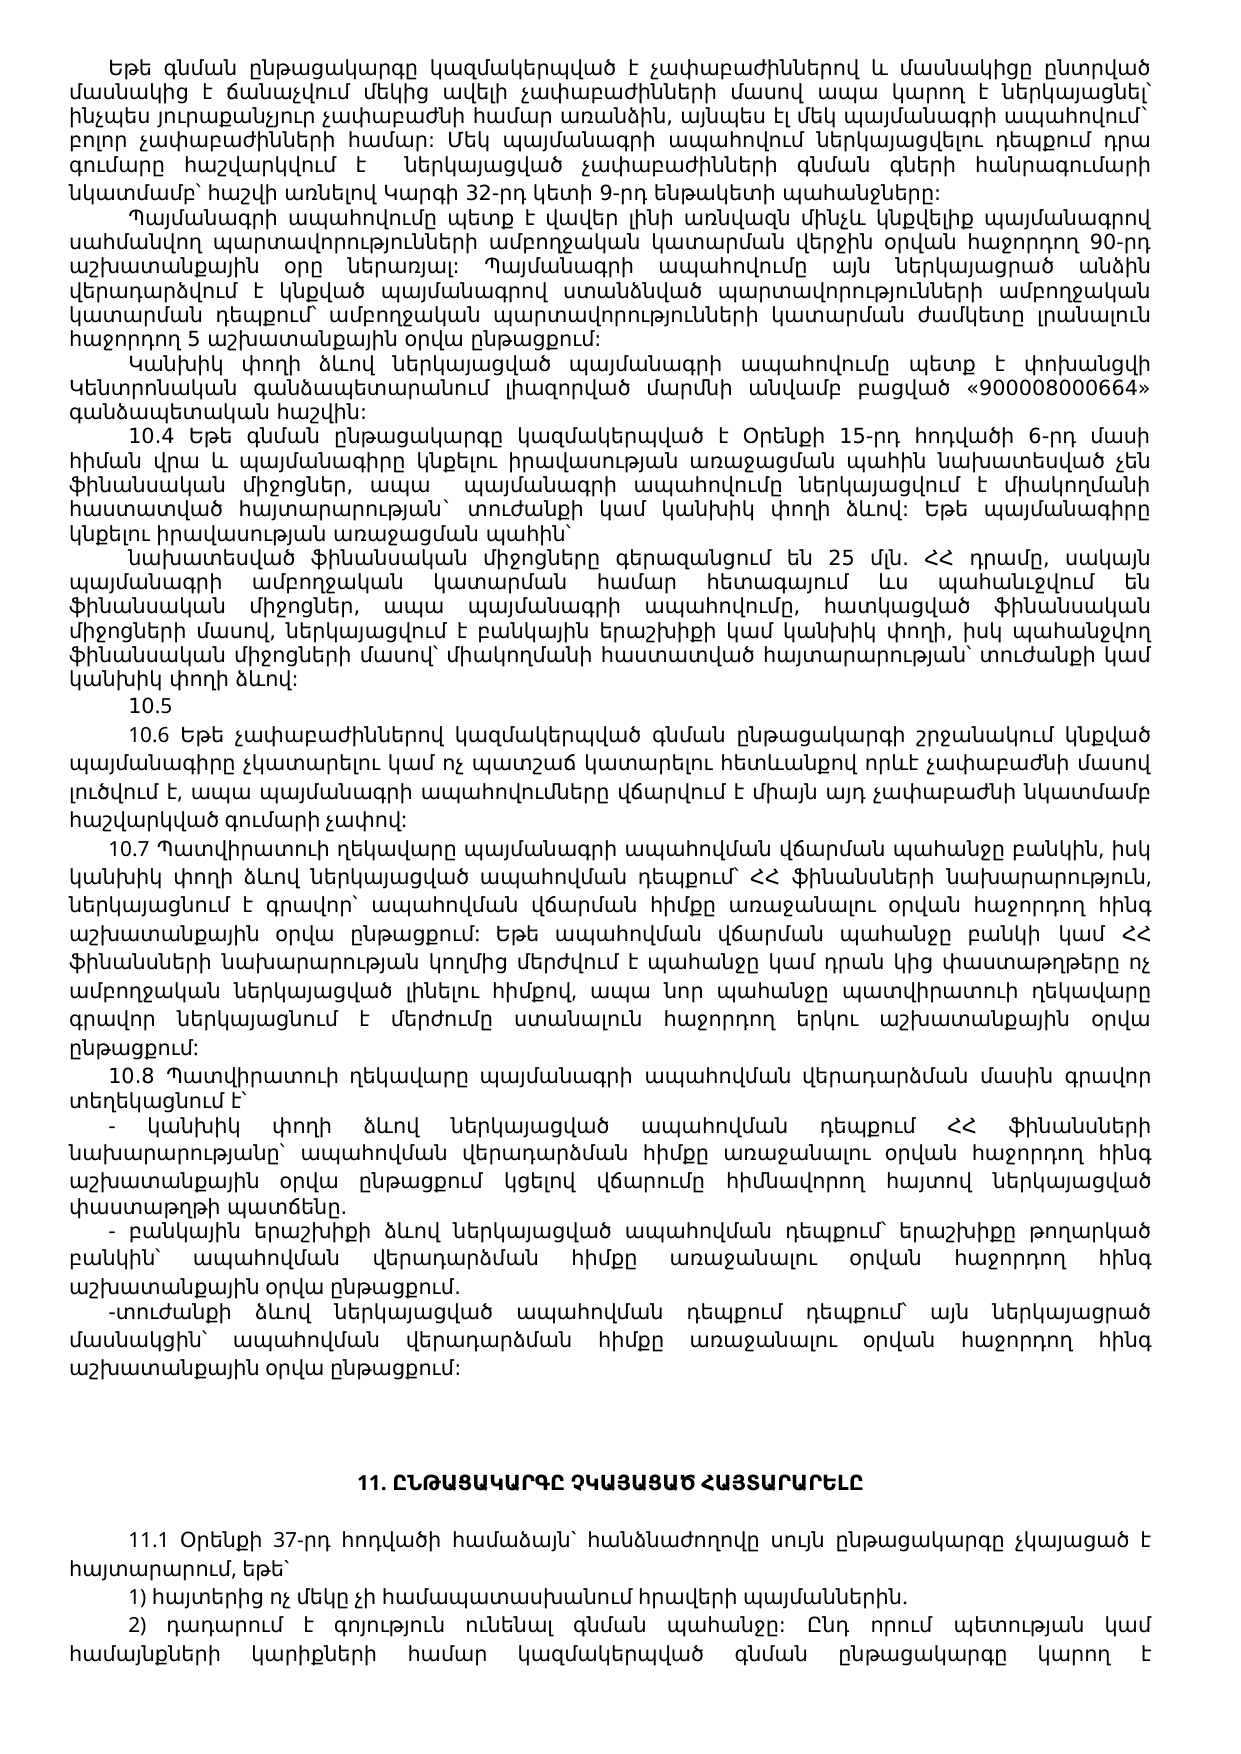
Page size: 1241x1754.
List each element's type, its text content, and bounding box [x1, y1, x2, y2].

text Եթե գնման ընթացակարգը կազմակերպված է չափաբաժիններով և մասնակիցը ընտրված մասնակից է ճանաչվում մեկից ավելի չափաբաժինների մասով ապա կարող է ներկայացնել՝ ինչպես յուրաքանչյուր չափաբաժնի համար առանձին, այնպես էլ մեկ պայմանագրի ապահովում` բոլոր չափաբաժինների համար: Մեկ պայմանագրի ապահովում ներկայացվելու դեպքում դրա գումարը հաշվարկվում է ներկայացված չափաբաժինների գնման գների հանրագումարի նկատմամբ՝ հաշվի առնելով Կարգի 32-րդ կետի 9-րդ ենթակետի պահանջները: [69, 56, 1152, 206]
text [69, 1611, 1152, 1667]
text 10.4 Եթե գնման ընթացակարգը կազմակերպված է Օրենքի 15-րդ հոդվածի 6-րդ մասի հիման վրա և պայմանագիրը կնքելու իրավասության առաջացման պահին նախատեսված չեն ֆինանսական միջոցներ, ապա պայմանագրի ապահովումը ներկայացվում է միակողմանի հաստատված հայտարարության` տուժանքի կամ կանխիկ փողի ձևով: Եթե պայմանագիրը կնքելու իրավասության առաջացման պահին՝ [69, 424, 1152, 546]
text - կանխիկ փողի ձևով ներկայացված ապահովման դեպքում ՀՀ ֆինանսների նախարարությանը՝ ապահովման վերադարձման հիմքը առաջանալու օրվան հաջորդող հինգ աշխատանքային օրվա ընթացքում կցելով վճարումը հիմնավորող հայտով ներկայացված փաստաթղթի պատճենը. [69, 1114, 1152, 1219]
text 10.6 Եթե չափաբաժիններով կազմակերպված գնման ընթացակարգի շրջանակում կնքված պայմանագիրը չկատարելու կամ ոչ պատշաճ կատարելու հետևանքով որևէ չափաբաժնի մասով լուծվում է, ապա պայմանագրի ապահովումները վճարվում է միայն այդ չափաբաժնի նկատմամբ հաշվարկված գումարի չափով: [69, 720, 1152, 834]
text Կանխիկ փողի ձևով ներկայացված պայմանագրի ապահովումը պետք է փոխանցվի Կենտրոնական գանձապետարանում լիազորված մարմնի անվամբ բացված «900008000664» գանձապետական հաշվին: [69, 352, 1152, 424]
text 11.1 Օրենքի 37-րդ հոդվածի համաձայն` հանձնաժողովը սույն ընթացակարգը չկայացած է հայտարարում, եթե` [69, 1525, 1152, 1582]
text 11. ԸՆԹԱՑԱԿԱՐԳԸ ՉԿԱՅԱՑԱԾ ՀԱՅՏԱՐԱՐԵԼԸ [69, 1468, 1152, 1497]
text -տուժանքի ձևով ներկայացված ապահովման դեպքում դեպքում՝ այն ներկայացրած մասնակցին՝ ապահովման վերադարձման հիմքը առաջանալու օրվան հաջորդող հինգ աշխատանքային օրվա ընթացքում: [69, 1300, 1152, 1382]
text 10.8 Պատվիրատուի ղեկավարը պայմանագրի ապահովման վերադարձման մասին գրավոր տեղեկացնում է՝ [69, 1061, 1152, 1114]
text 10.5 [69, 691, 1152, 720]
text 1) հայտերից ոչ մեկը չի համապատասխանում հրավերի պայմաններին. [69, 1582, 1152, 1611]
text - բանկային երաշխիքի ձևով ներկայացված ապահովման դեպքում՝ երաշխիքը թողարկած բանկին՝ ապահովման վերադարձման հիմքը առաջանալու օրվան հաջորդող հինգ աշխատանքային օրվա ընթացքում. [69, 1219, 1152, 1300]
text 10.7 Պատվիրատուի ղեկավարը պայմանագրի ապահովման վճարման պահանջը բանկին, իսկ կանխիկ փողի ձևով ներկայացված ապահովման դեպքում՝ ՀՀ ֆինանսների նախարարություն, ներկայացնում է գրավոր՝ ապահովման վճարման հիմքը առաջանալու օրվան հաջորդող հինգ աշխատանքային օրվա ընթացքում: Եթե ապահովման վճարման պահանջը բանկի կամ ՀՀ ֆինանսների նախարարության կողմից մերժվում է պահանջը կամ դրան կից փաստաթղթերը ոչ ամբողջական ներկայացված լինելու հիմքով, ապա նոր պահանջը պատվիրատուի ղեկավարը գրավոր ներկայացնում է մերժումը ստանալուն հաջորդող երկու աշխատանքային օրվա ընթացքում: [69, 834, 1152, 1061]
text նախատեսված ֆինանսական միջոցները գերազանցում են 25 մլն. ՀՀ դրամը, սակայն պայմանագրի ամբողջական կատարման համար հետագայում ևս պահանւջվում են ֆինանսական միջոցներ, ապա պայմանագրի ապահովումը, հատկացված ֆինանսական միջոցների մասով, ներկայացվում է բանկային երաշխիքի կամ կանխիկ փողի, իսկ պահանջվող ֆինանսական միջոցների մասով՝ միակողմանի հաստատված հայտարարության՝ տուժանքի կամ կանխիկ փողի ձևով: [69, 546, 1152, 691]
text Պայմանագրի ապահովումը պետք է վավեր լինի առնվազն մինչև կնքվելիք պայմանագրով սահմանվող պարտավորությունների ամբողջական կատարման վերջին օրվան հաջորդող 90-րդ աշխատանքային օրը ներառյալ: Պայմանագրի ապահովումը այն ներկայացրած անձին վերադարձվում է կնքված պայմանագրով ստանձնված պարտավորությունների ամբողջական կատարման դեպքում՝ ամբողջական պարտավորությունների կատարման ժամկետը լրանալուն հաջորդող 5 աշխատանքային օրվա ընթացքում: [69, 206, 1152, 352]
